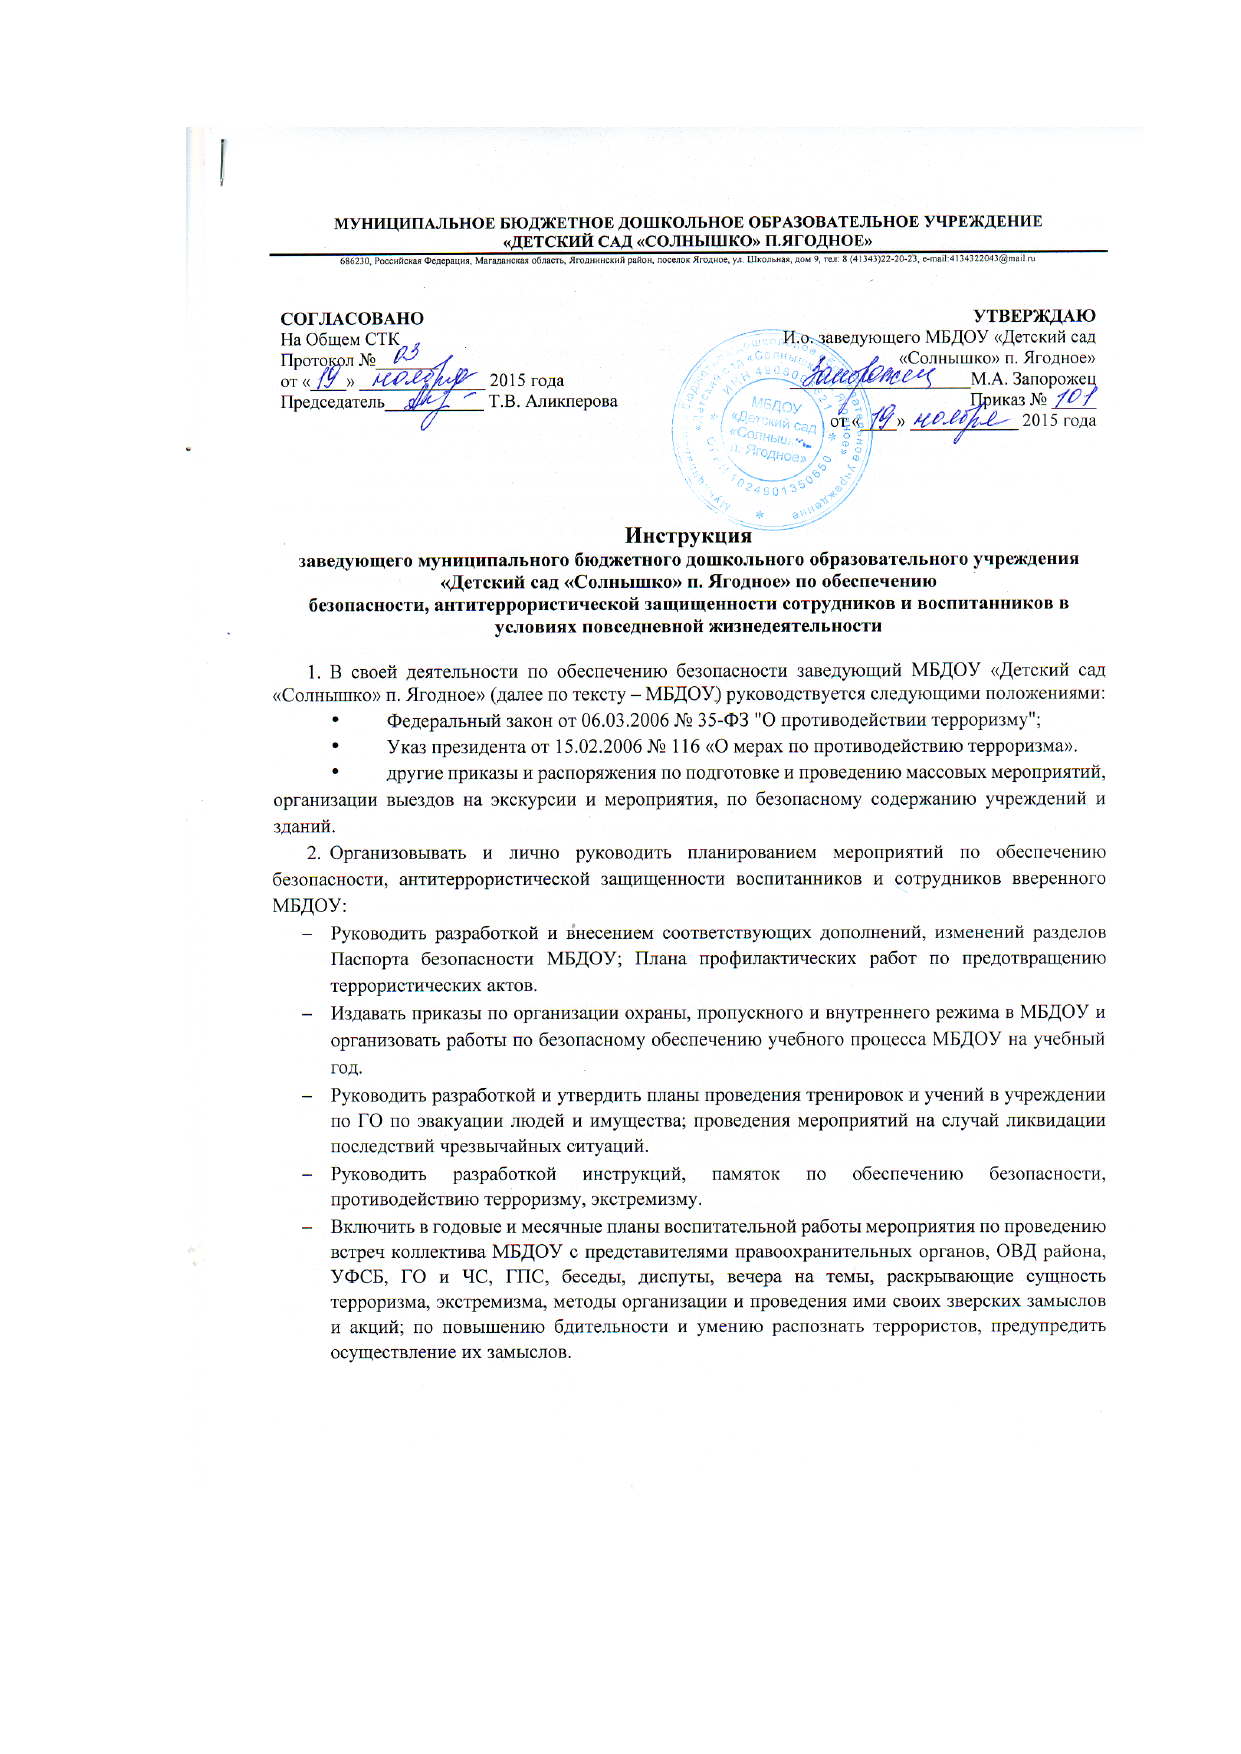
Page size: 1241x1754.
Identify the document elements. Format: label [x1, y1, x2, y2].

picture [177, 118, 1152, 1497]
